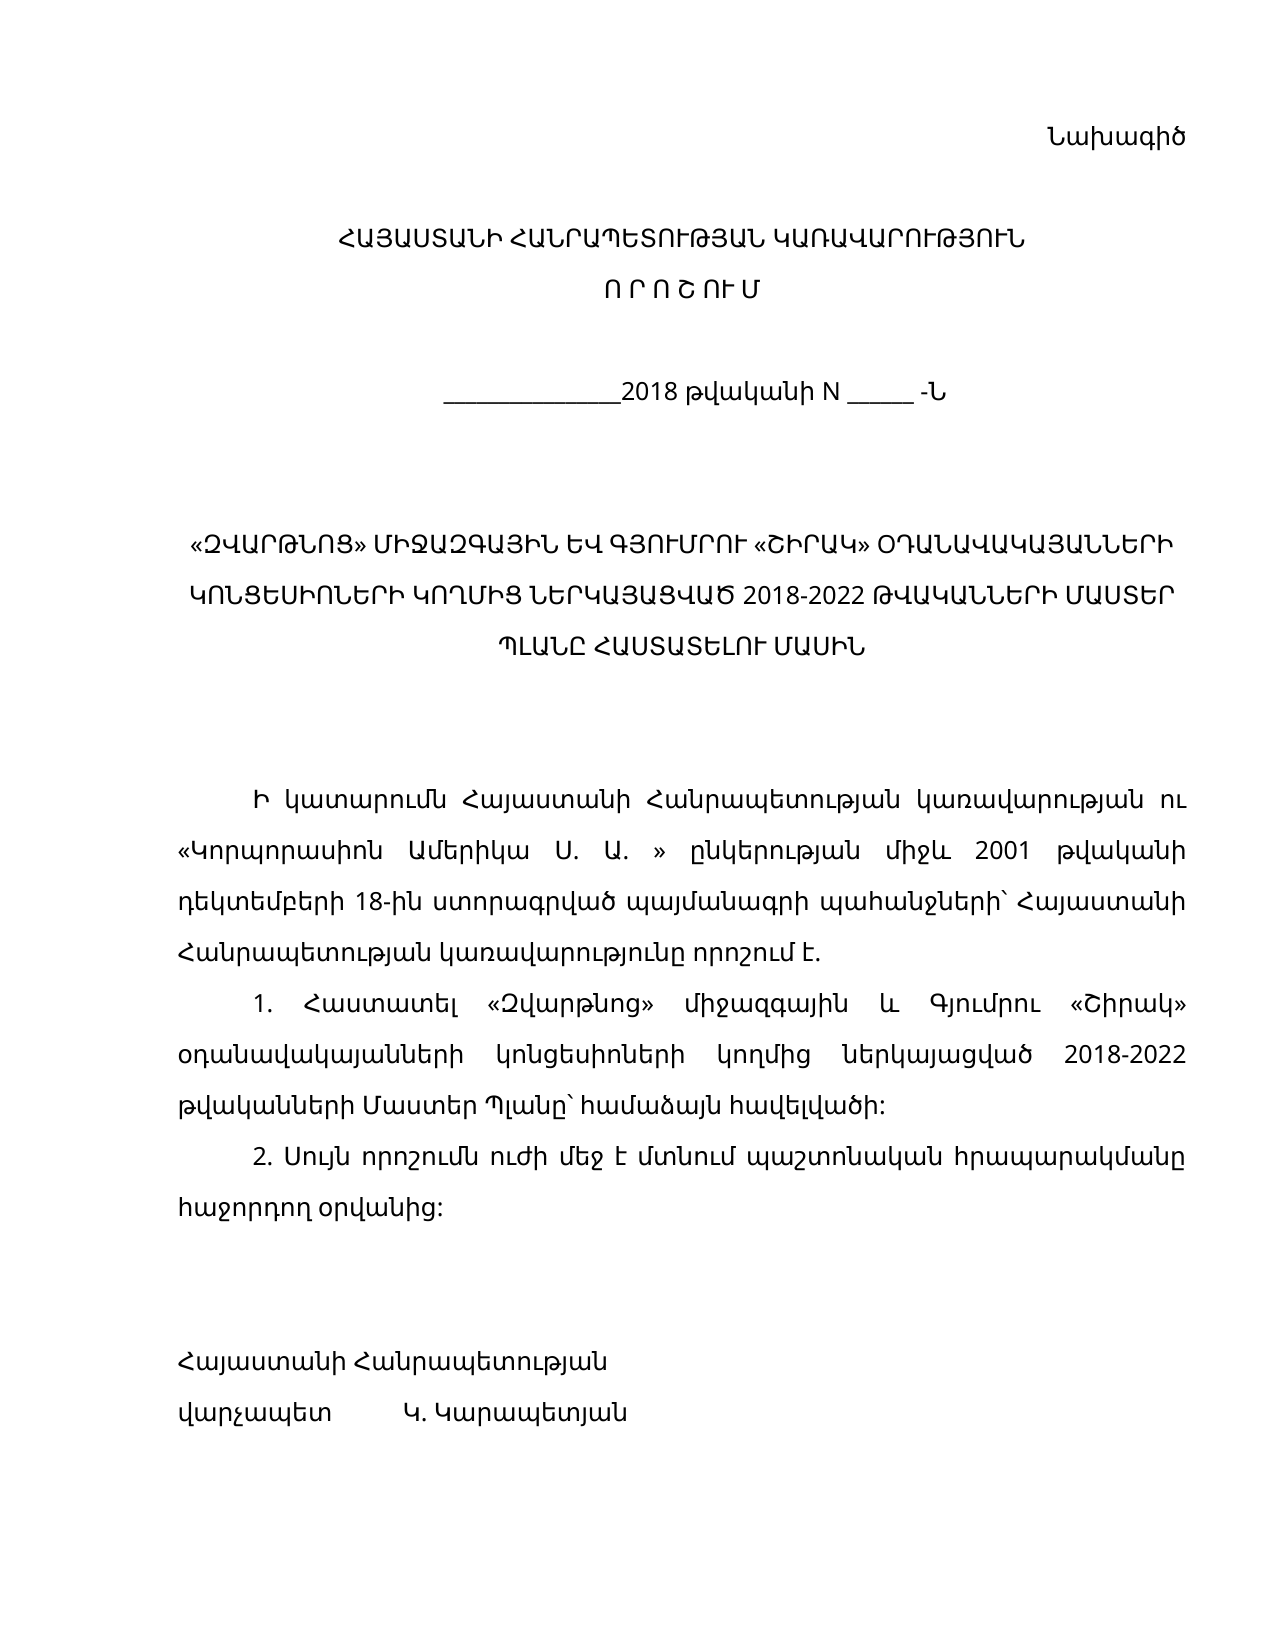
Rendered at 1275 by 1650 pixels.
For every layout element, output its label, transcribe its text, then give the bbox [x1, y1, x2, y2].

text վարչապետ Կ. Կարապետյան [177, 1394, 1186, 1428]
text 1. Հաստատել «Զվարթնոց» միջազգային և Գյումրու «Շիրակ» օդանավակայանների կոնցեսիոների կողմից ներկայացված 2018-2022 թվականների Մաստեր Պլանը՝ համաձայն հավելվածի: [177, 986, 1186, 1122]
text 2. Սույն որոշումն ուժի մեջ է մտնում պաշտոնական հրապարակմանը հաջորդող օրվանից: [177, 1139, 1186, 1224]
text Ի կատարումն Հայաստանի Հանրապետության կառավարության ու «Կորպորասիոն Ամերիկա Ս. Ա. » ընկերության միջև 2001 թվականի դեկտեմբերի 18-ին ստորագրված պայմանագրի պահանջների՝ Հայաստանի Հանրապետության կառավարությունը որոշում է. [177, 782, 1186, 969]
text Նախագիծ [177, 118, 1186, 152]
text ՀԱՅԱՍՏԱՆԻ ՀԱՆՐԱՊԵՏՈՒԹՅԱՆ ԿԱՌԱՎԱՐՈՒԹՅՈՒՆ [177, 220, 1186, 254]
text Հայաստանի Հանրապետության [177, 1343, 1186, 1377]
text Ո Ր Ո Շ ՈՒ Մ [177, 271, 1186, 305]
text «ԶՎԱՐԹՆՈՑ» ՄԻՋԱԶԳԱՅԻՆ ԵՎ ԳՅՈՒՄՐՈՒ «ՇԻՐԱԿ» OԴԱՆԱՎԱԿԱՅԱՆՆԵՐԻ ԿՈՆՑԵՍԻՈՆԵՐԻ ԿՈՂՄԻՑ ՆԵՐԿԱՅԱՑՎԱԾ 2018-2022 ԹՎԱԿԱՆՆԵՐԻ ՄԱՍՏԵՐ ՊԼԱՆԸ ՀԱՍՏԱՏԵԼՈՒ ՄԱՍԻՆ [177, 526, 1186, 663]
text ________________2018 թվականի N ______ -Ն [177, 373, 1186, 407]
